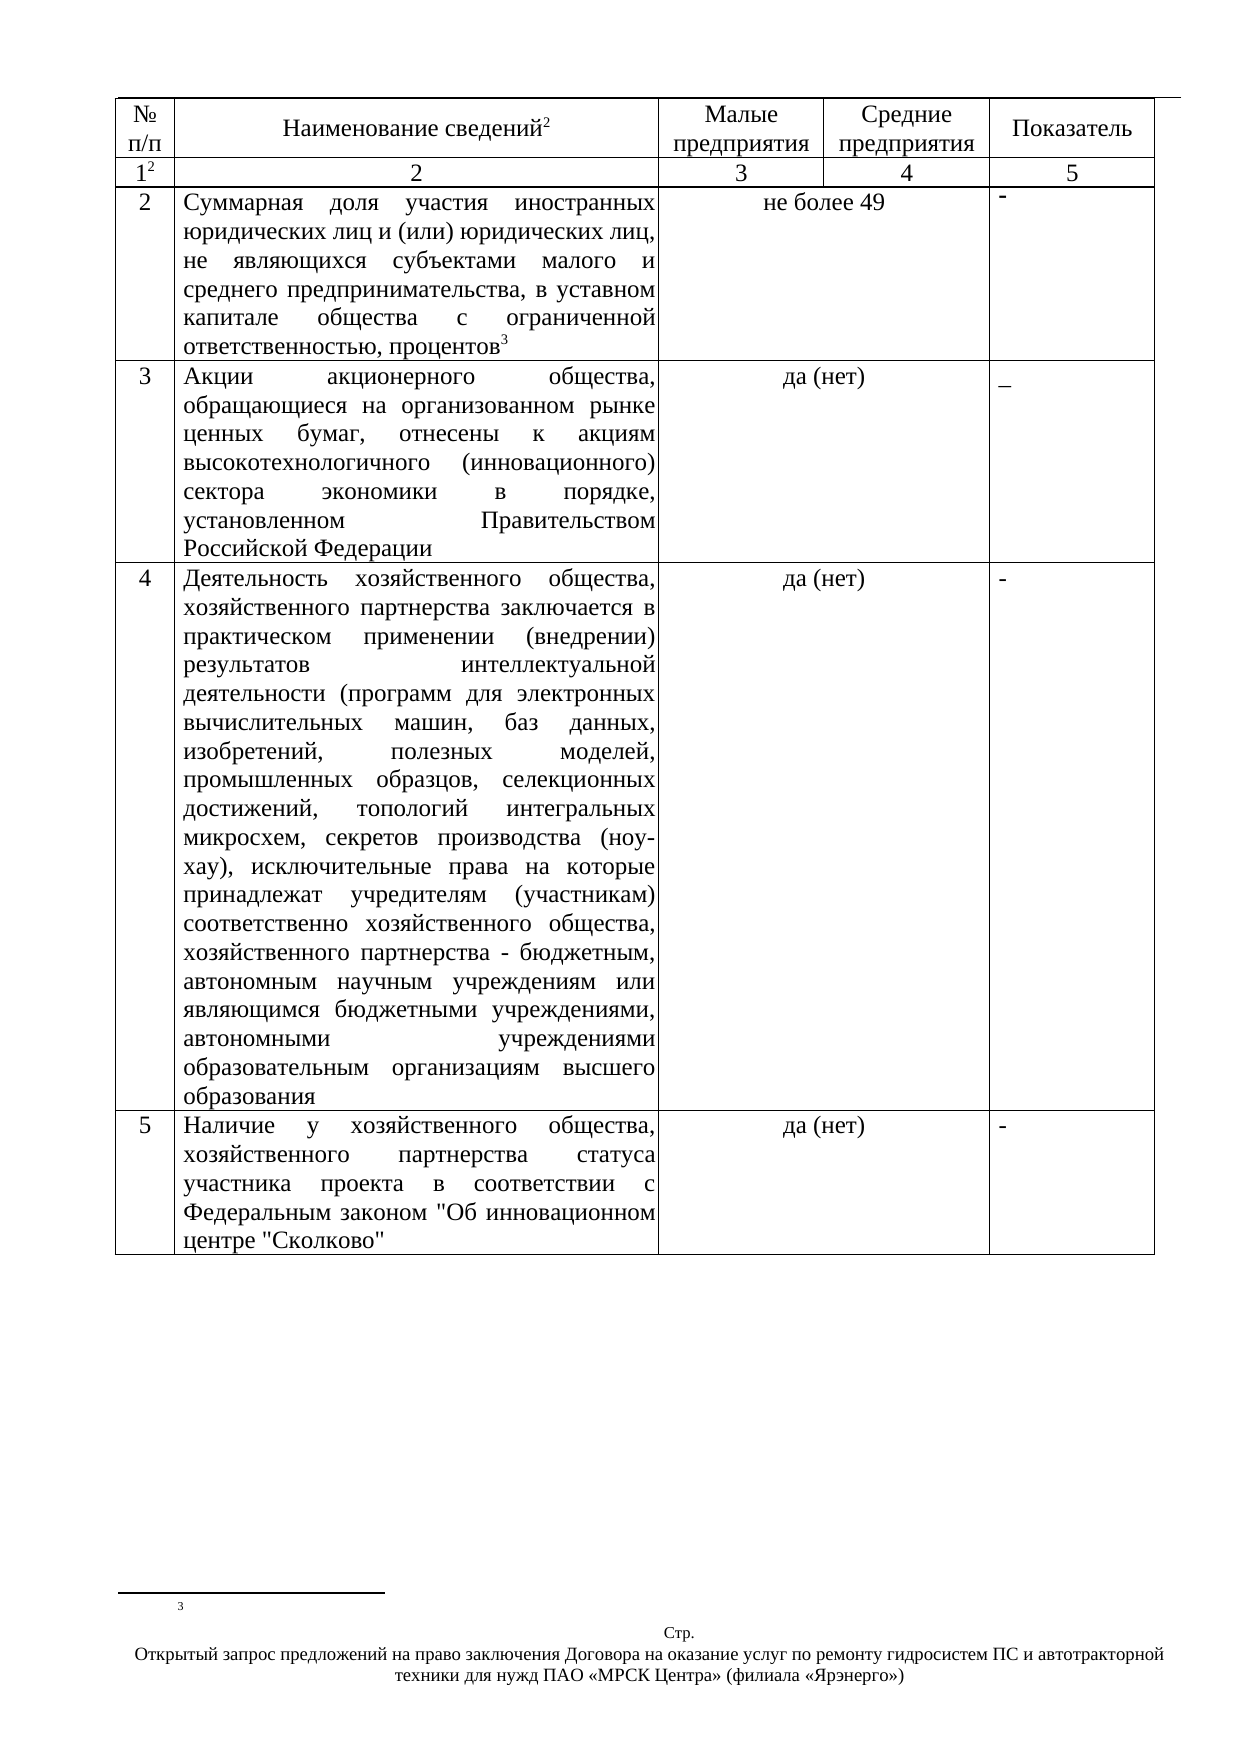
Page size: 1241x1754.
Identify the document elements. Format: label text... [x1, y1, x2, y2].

table_cell 3 [659, 158, 823, 186]
table_cell да (нет) [659, 1111, 989, 1254]
table_cell да (нет) [659, 361, 989, 562]
table_cell [990, 188, 1154, 360]
table_cell 4 [824, 158, 989, 186]
table_cell 5 [116, 1111, 174, 1254]
table_cell Наличие у хозяйственного общества, хозяйственного партнерства статуса участника проекта в соответствии с Федеральным законом "Об инновационном центре "Сколково" [175, 1111, 658, 1254]
table_cell - [990, 1111, 1154, 1254]
table_cell 2 [116, 188, 174, 360]
table_cell Деятельность хозяйственного общества, хозяйственного партнерства заключается в практическом применении (внедрении) результатов интеллектуальной деятельности (программ для электронных вычислительных машин, баз данных, изобретений, полезных моделей, промышленных образцов, селекционных достижений, топологий интегральных микросхем, секретов производства (ноу-хау), исключительные права на которые принадлежат учредителям (участникам) соответственно хозяйственного общества, хозяйственного партнерства - бюджетным, автономным научным учреждениям или являющимся бюджетными учреждениями, автономными учреждениями образовательным организациям высшего образования [175, 563, 658, 1109]
table_cell да (нет) [659, 563, 989, 1109]
table_header № п/п [116, 99, 174, 157]
table_cell - [990, 563, 1154, 1109]
table_header Показатель [990, 99, 1154, 157]
table_cell _ [990, 361, 1154, 562]
table_cell Суммарная доля участия иностранных юридических лиц и (или) юридических лиц, не являющихся субъектами малого и среднего предпринимательства, в уставном капитале общества с ограниченной ответственностью, процентов3 [175, 188, 658, 360]
table_cell Акции акционерного общества, обращающиеся на организованном рынке ценных бумаг, отнесены к акциям высокотехнологичного (инновационного) сектора экономики в порядке, установленном Правительством Российской Федерации [175, 361, 658, 562]
table_cell 2 [175, 158, 658, 186]
table_cell не более 49 [659, 188, 989, 360]
table_cell 3 [116, 361, 174, 562]
table_cell 4 [116, 563, 174, 1109]
table_header Малые предприятия [659, 99, 823, 157]
table_header Средние предприятия [824, 99, 989, 157]
table_cell 5 [990, 158, 1154, 186]
table_header Наименование сведений2 [175, 99, 658, 157]
table_cell 12 [116, 158, 174, 186]
